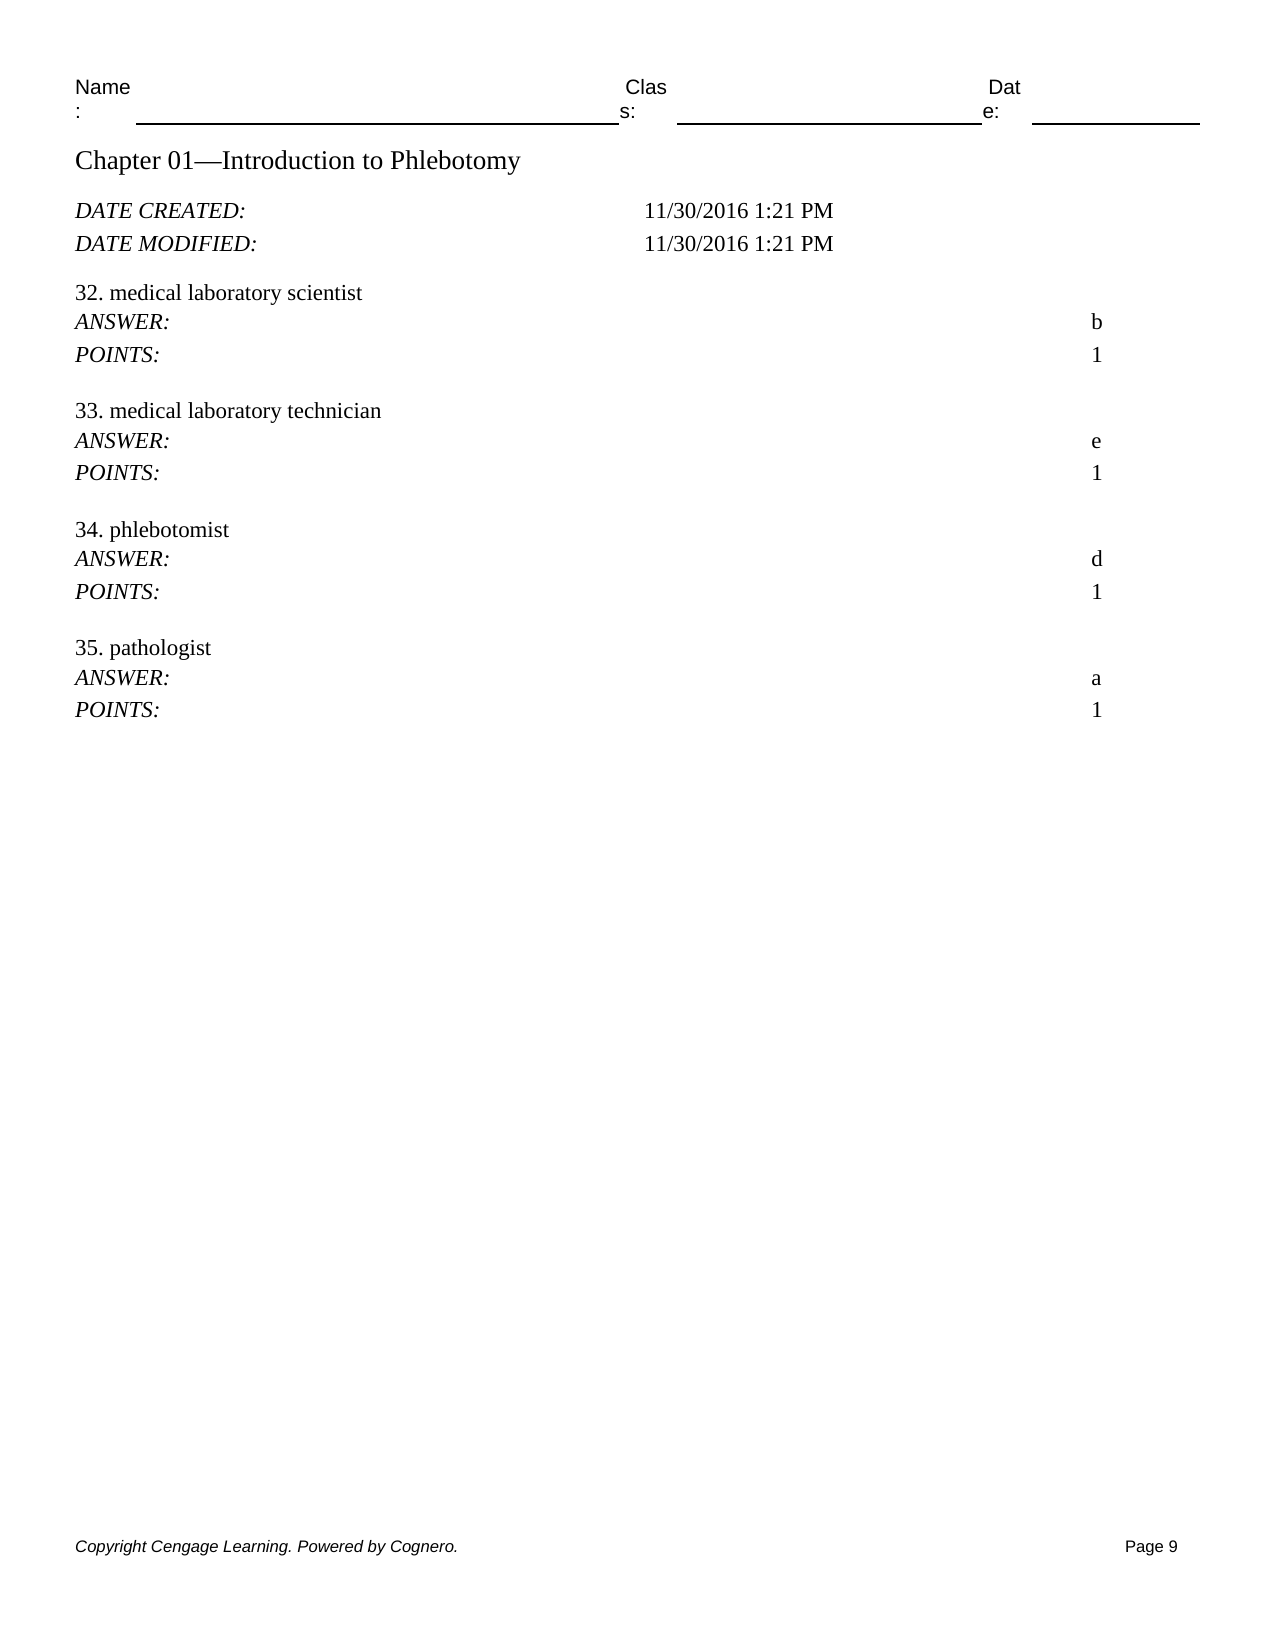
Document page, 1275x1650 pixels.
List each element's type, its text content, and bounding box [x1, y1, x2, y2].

table_header 35. pathologist [75, 635, 1200, 726]
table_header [75, 194, 1200, 259]
table_header 33. medical laboratory technician [75, 397, 1200, 489]
table_header 32. medical laboratory scientist [75, 279, 1200, 370]
table_header 34. phlebotomist [75, 516, 1200, 607]
